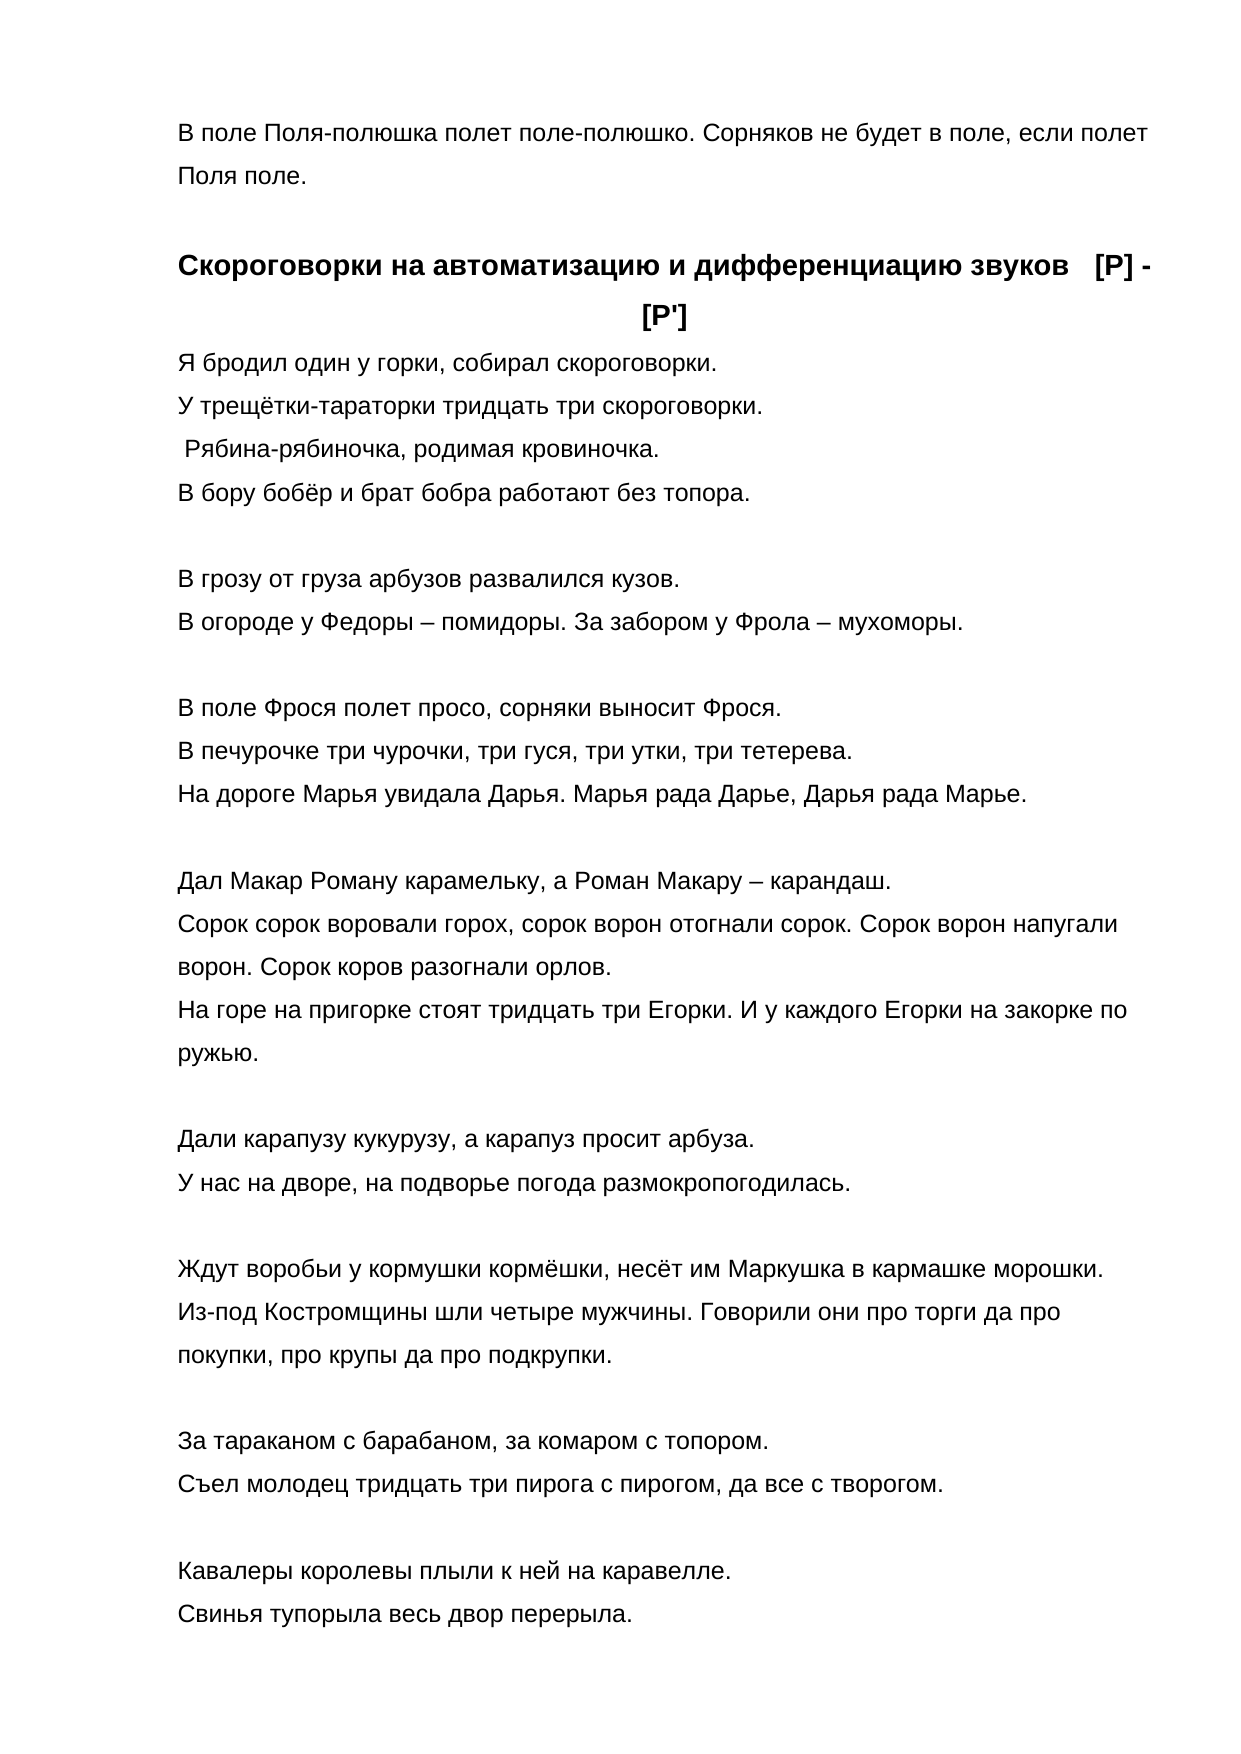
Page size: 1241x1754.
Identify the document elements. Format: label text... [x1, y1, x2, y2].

text Сорок сорок воровали горох, сорок ворон отогнали сорок. Сорок ворон напугали ворон. Сорок коров разогнали орлов. [177, 909, 1152, 981]
text Ждут воробьи у кормушки кормёшки, несёт им Маркушка в кармашке морошки. [177, 1211, 1152, 1282]
text На дороге Марья увидала Дарья. Марья рада Дарье, Дарья рада Марье. [177, 779, 1152, 808]
text Съел молодец тридцать три пирога с пирогом, да все с творогом. [177, 1469, 1152, 1498]
text В поле Поля-полюшка полет поле-полюшко. Сорняков не будет в поле, если полет Поля поле. [177, 118, 1152, 190]
text Я бродил один у горки, собирал скороговорки. [177, 348, 1152, 377]
text У нас на дворе, на подворье погода размокропогодилась. [177, 1167, 1152, 1196]
text Дал Макар Роману карамельку, а Роман Макару – карандаш. [177, 822, 1152, 894]
text За тараканом с барабаном, за комаром с топором. [177, 1383, 1152, 1455]
text В огороде у Федоры – помидоры. За забором у Фрола – мухоморы. [177, 607, 1152, 636]
text Рябина-рябиночка, родимая кровиночка. [177, 434, 1152, 463]
text Свинья тупорыла весь двор перерыла. [177, 1599, 1152, 1627]
text Скороговорки на автоматизацию и дифференциацию звуков [Р] - [Р'] [177, 247, 1152, 331]
text Кавалеры королевы плыли к ней на каравелле. [177, 1512, 1152, 1584]
text Из-под Костромщины шли четыре мужчины. Говорили они про торги да про покупки, про крупы да про подкрупки. [177, 1297, 1152, 1369]
text Дали карапузу кукурузу, а карапуз просит арбуза. [177, 1081, 1152, 1153]
text В печурочке три чурочки, три гуся, три утки, три тетерева. [177, 736, 1152, 765]
text В поле Фрося полет просо, сорняки выносит Фрося. [177, 650, 1152, 722]
text В грозу от груза арбузов развалился кузов. [177, 521, 1152, 592]
text В бору бобёр и брат бобра работают без топора. [177, 477, 1152, 506]
text У трещётки-тараторки тридцать три скороговорки. [177, 391, 1152, 420]
text На горе на пригорке стоят тридцать три Егорки. И у каждого Егорки на закорке по ружью. [177, 995, 1152, 1067]
